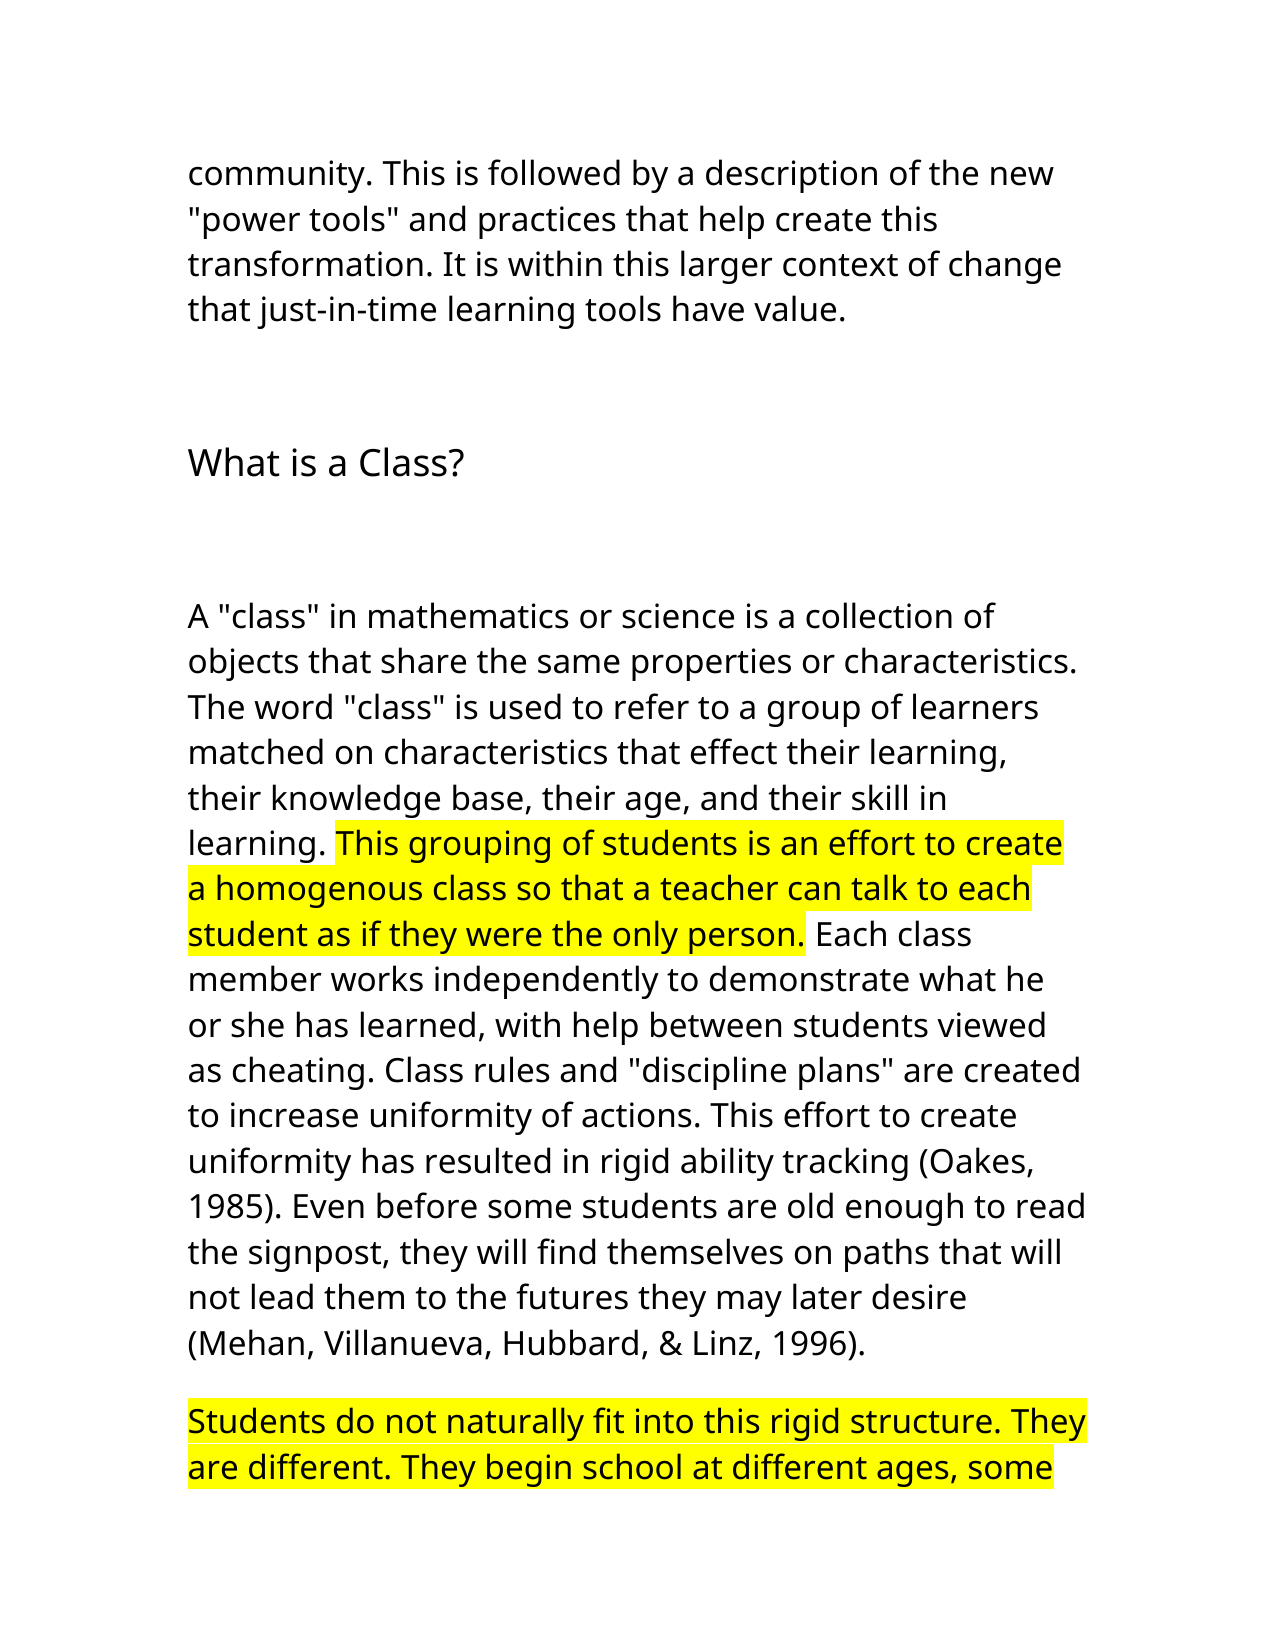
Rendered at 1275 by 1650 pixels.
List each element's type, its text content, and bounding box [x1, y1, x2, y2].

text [187, 150, 1087, 332]
text A "class" in mathematics or science is a collection of objects that share the same properties or characteristics. The word "class" is used to refer to a group of learners matched on characteristics that effect their learning, their knowledge base, their age, and their skill in learning. This grouping of students is an effort to create a homogenous class so that a teacher can talk to each student as if they were the only person. Each class member works independently to demonstrate what he or she has learned, with help between students viewed as cheating. Class rules and "discipline plans" are created to increase uniformity of actions. This effort to create uniformity has resulted in rigid ability tracking (Oakes, 1985). Even before some students are old enough to read the signpost, they will find themselves on paths that will not lead them to the futures they may later desire (Mehan, Villanueva, Hubbard, & Linz, 1996). [187, 593, 1087, 1365]
text What is a Class? [187, 437, 1087, 488]
